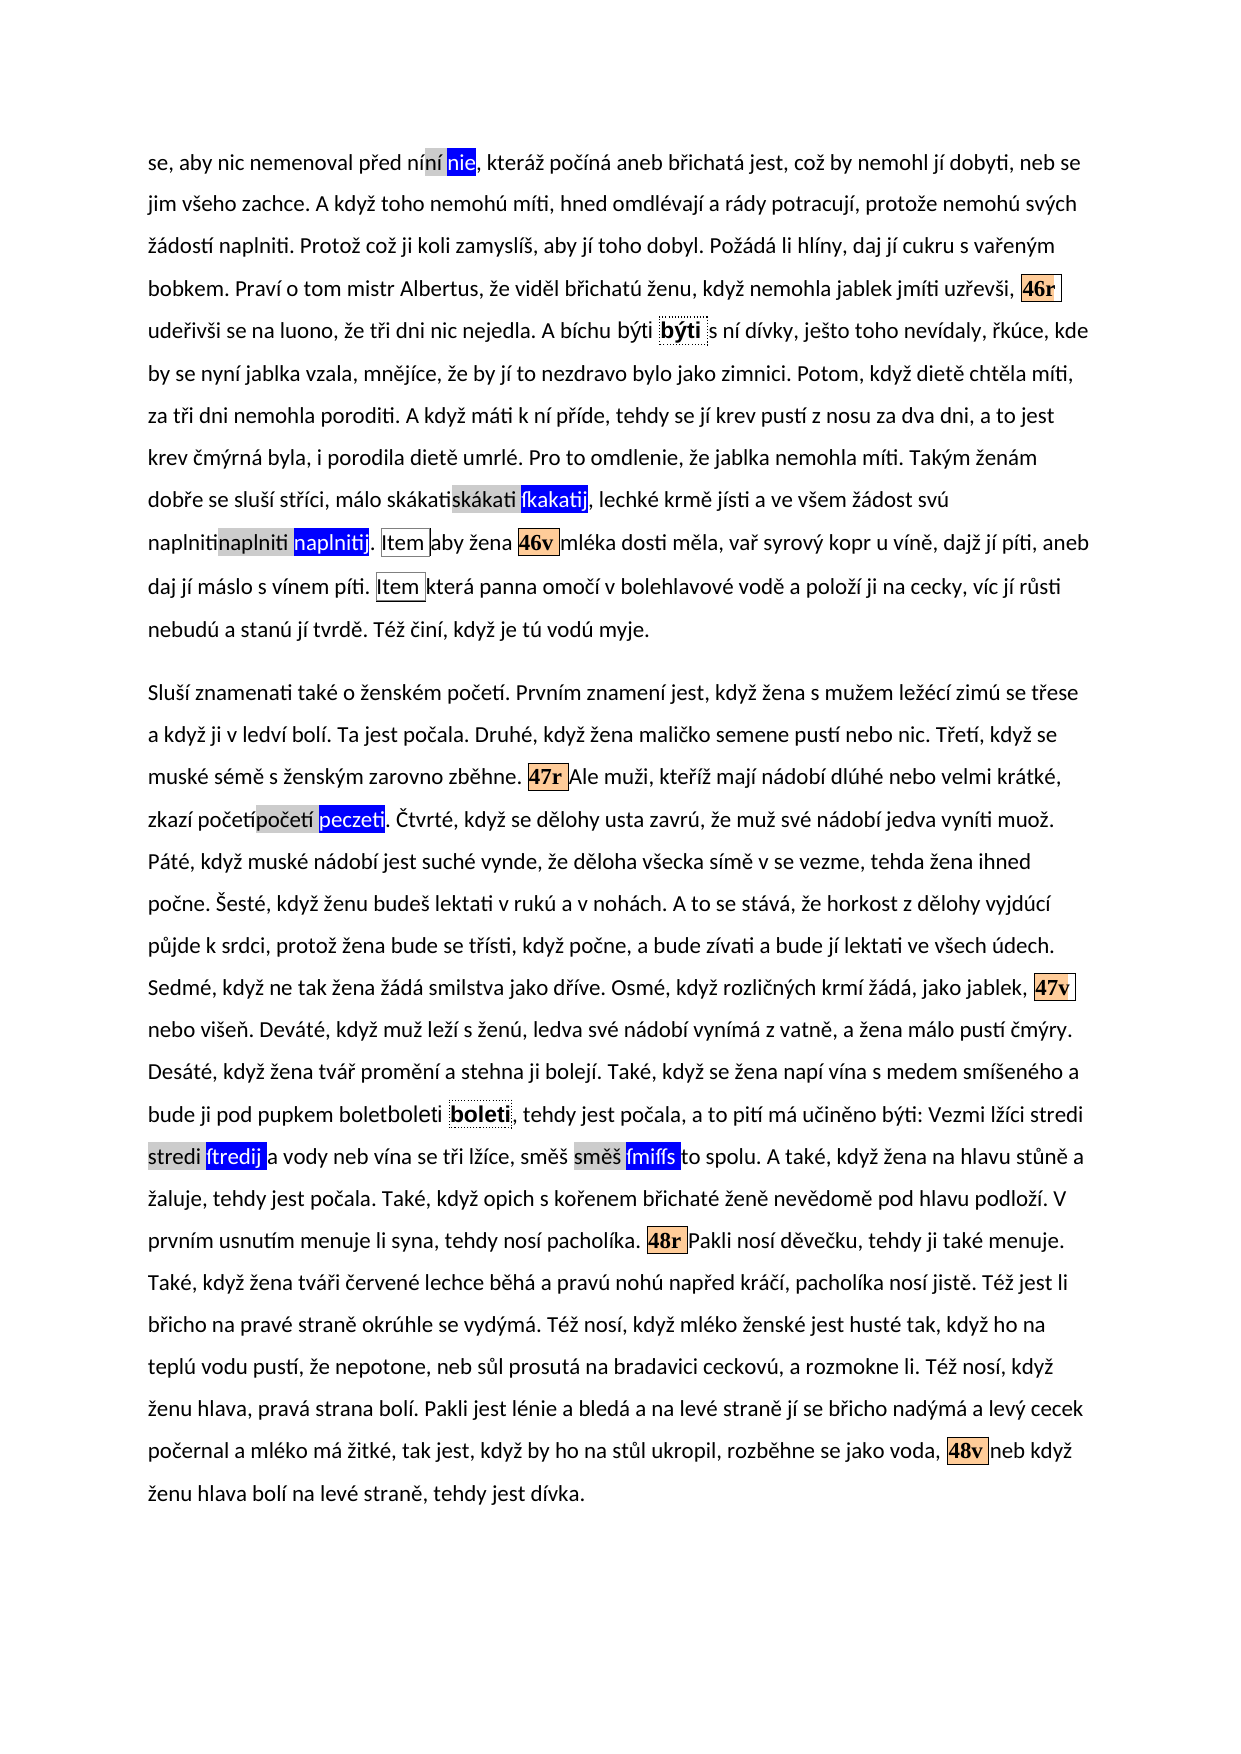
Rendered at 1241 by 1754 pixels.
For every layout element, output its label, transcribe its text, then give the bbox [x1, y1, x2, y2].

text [148, 148, 1093, 643]
text Sluší znamenati také o ženském početí. Prvním znamení jest, když žena s mužem ležécí zimú se třese a když ji v ledví bolí. Ta jest počala. Druhé, když žena maličko semene pustí nebo nic. Třetí, když se muské sémě s ženským zarovno zběhne. 47r Ale muži, kteříž mají nádobí dlúhé nebo velmi krátké, zkazí početípočetí peczeti. Čtvrté, když se dělohy usta zavrú, že muž své nádobí jedva vyníti muož. Páté, když muské nádobí jest suché vynde, že děloha všecka símě v se vezme, tehda žena ihned počne. Šesté, když ženu budeš lektati v rukú a v nohách. A to se stává, že horkost z dělohy vyjdúcí půjde k srdci, protož žena bude se třísti, když počne, a bude zívati a bude jí lektati ve všech údech. Sedmé, když ne tak žena žádá smilstva jako dříve. Osmé, když rozličných krmí žádá, jako jablek, 47v nebo višeň. Deváté, když muž leží s ženú, ledva své nádobí vynímá z vatně, a žena málo pustí čmýry. Desáté, když žena tvář promění a stehna ji bolejí. Také, když se žena napí vína s medem smíšeného a bude ji pod pupkem boletboleti boleti, tehdy jest počala, a to pití má učiněno býti: Vezmi lžíci stredi stredi ſtredij a vody neb vína se tři lžíce, směš směš ſmiſſs to spolu. A také, když žena na hlavu stůně a žaluje, tehdy jest počala. Také, když opich s kořenem břichaté ženě nevědomě pod hlavu podloží. V prvním usnutím menuje li syna, tehdy nosí pacholíka. 48r Pakli nosí děvečku, tehdy ji také menuje. Také, když žena tváři červené lechce běhá a pravú nohú napřed kráčí, pacholíka nosí jistě. Též jest li břicho na pravé straně okrúhle se vydýmá. Též nosí, když mléko ženské jest husté tak, když ho na teplú vodu pustí, že nepotone, neb sůl prosutá na bradavici ceckovú, a rozmokne li. Též nosí, když ženu hlava, pravá strana bolí. Pakli jest lénie a bledá a na levé straně jí se břicho nadýmá a levý cecek počernal a mléko má žitké, tak jest, když by ho na stůl ukropil, rozběhne se jako voda, 48v neb když ženu hlava bolí na levé straně, tehdy jest dívka. [148, 678, 1093, 1507]
